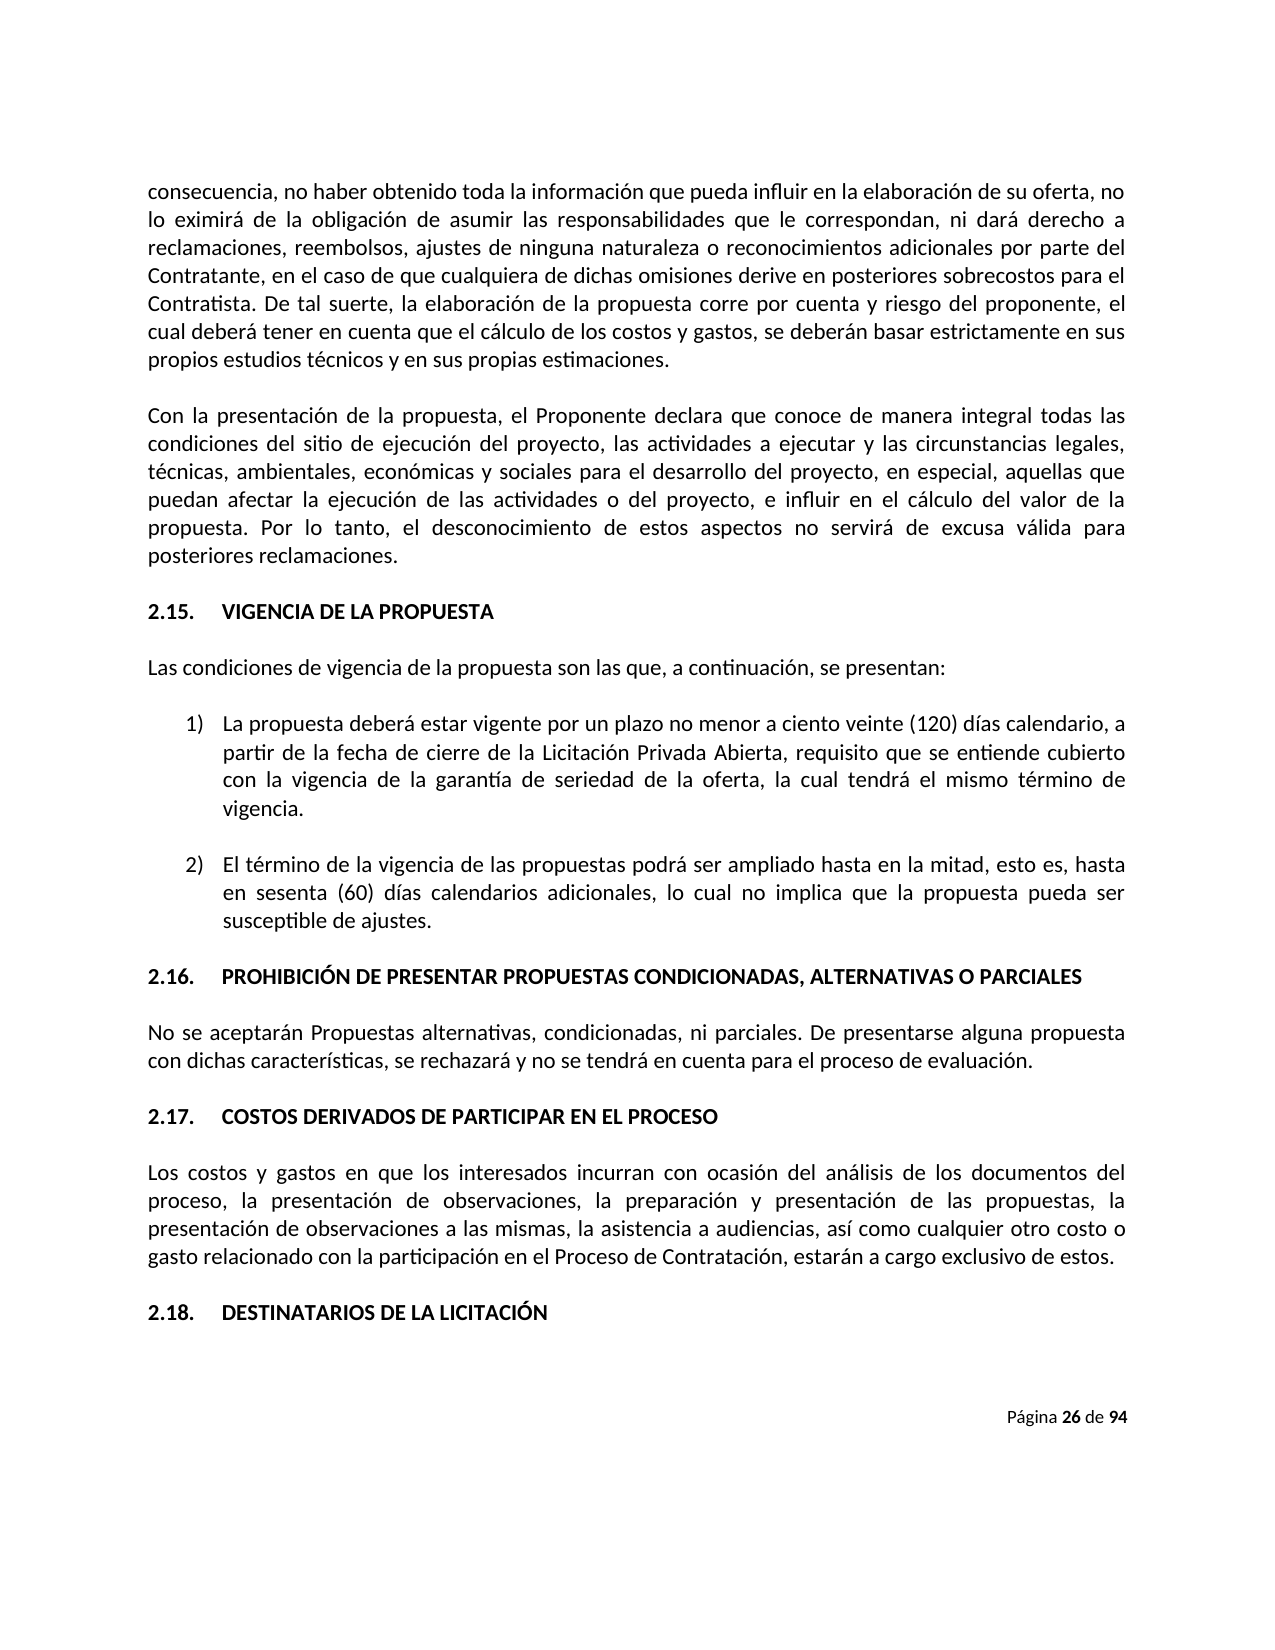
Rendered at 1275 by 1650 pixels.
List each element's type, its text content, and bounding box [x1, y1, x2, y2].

list La propuesta deberá estar vigente por un plazo no menor a ciento veinte (120) días calendario, a partir de la fecha de cierre de la Licitación Privada Abierta, requisito que se entiende cubierto con la vigencia de la garantía de seriedad de la oferta, la cual tendrá el mismo término de vigencia. [185, 709, 1127, 822]
list El término de la vigencia de las propuestas podrá ser ampliado hasta en la mitad, esto es, hasta en sesenta (60) días calendarios adicionales, lo cual no implica que la propuesta pueda ser susceptible de ajustes. [185, 850, 1127, 934]
subtitle COSTOS DERIVADOS DE PARTICIPAR EN EL PROCESO [148, 1102, 1127, 1130]
text Los costos y gastos en que los interesados incurran con ocasión del análisis de los documentos del proceso, la presentación de observaciones, la preparación y presentación de las propuestas, la presentación de observaciones a las mismas, la asistencia a audiencias, así como cualquier otro costo o gasto relacionado con la participación en el Proceso de Contratación, estarán a cargo exclusivo de estos. [148, 1158, 1127, 1270]
text Con la presentación de la propuesta, el Proponente declara que conoce de manera integral todas las condiciones del sitio de ejecución del proyecto, las actividades a ejecutar y las circunstancias legales, técnicas, ambientales, económicas y sociales para el desarrollo del proyecto, en especial, aquellas que puedan afectar la ejecución de las actividades o del proyecto, e influir en el cálculo del valor de la propuesta. Por lo tanto, el desconocimiento de estos aspectos no servirá de excusa válida para posteriores reclamaciones. [148, 401, 1127, 569]
text Las condiciones de vigencia de la propuesta son las que, a continuación, se presentan: [148, 653, 1127, 682]
subtitle DESTINATARIOS DE LA LICITACIÓN [148, 1298, 1127, 1326]
subtitle VIGENCIA DE LA PROPUESTA [148, 597, 1127, 626]
subtitle PROHIBICIÓN DE PRESENTAR PROPUESTAS CONDICIONADAS, ALTERNATIVAS O PARCIALES [148, 962, 1127, 990]
text No se aceptarán Propuestas alternativas, condicionadas, ni parciales. De presentarse alguna propuesta con dichas características, se rechazará y no se tendrá en cuenta para el proceso de evaluación. [148, 1018, 1127, 1074]
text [148, 177, 1127, 373]
